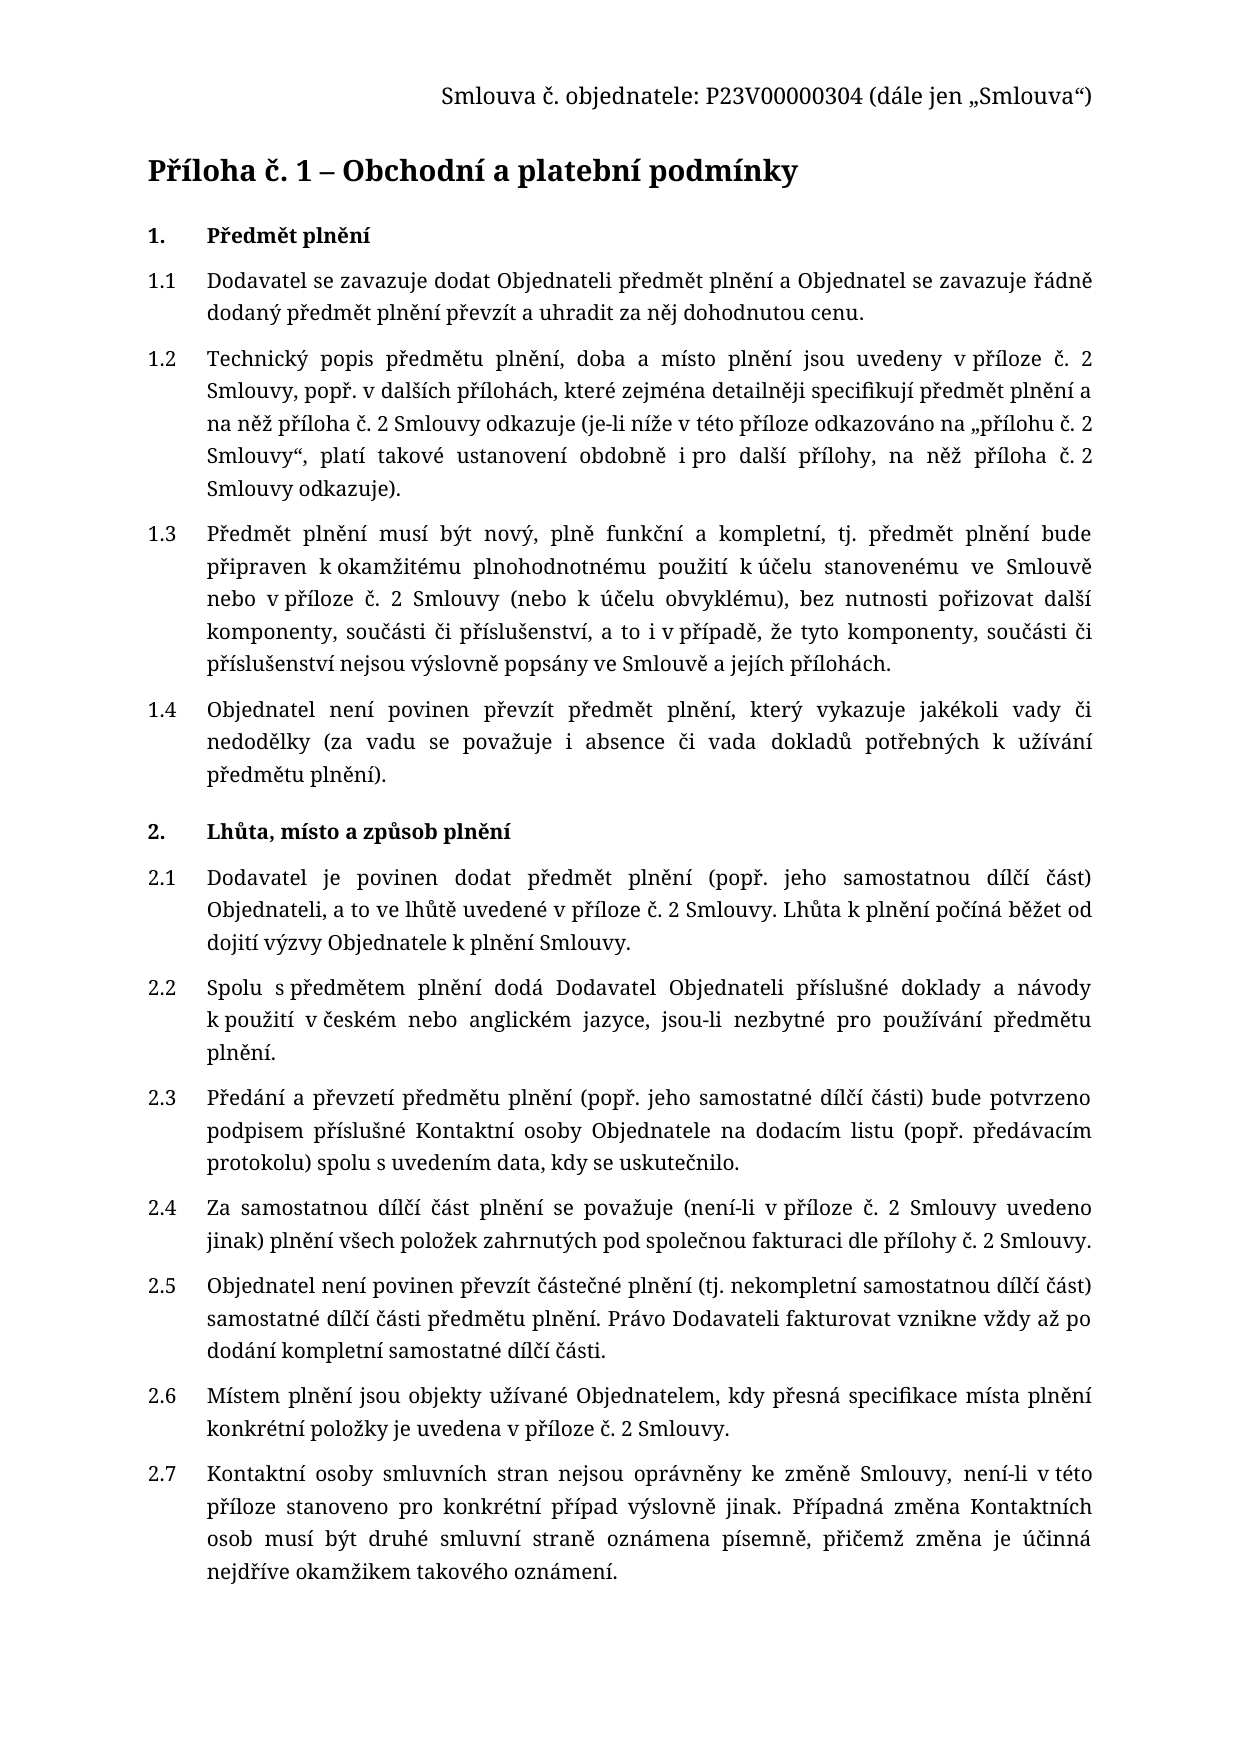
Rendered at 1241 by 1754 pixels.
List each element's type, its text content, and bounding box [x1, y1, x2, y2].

list Kontaktní osoby smluvních stran nejsou oprávněny ke změně Smlouvy, není-li v této příloze stanoveno pro konkrétní případ výslovně jinak. Případná změna Kontaktních osob musí být druhé smluvní straně oznámena písemně, přičemž změna je účinná nejdříve okamžikem takového oznámení. [148, 1459, 1093, 1586]
list Objednatel není povinen převzít předmět plnění, který vykazuje jakékoli vady či nedodělky (za vadu se považuje i absence či vada dokladů potřebných k užívání předmětu plnění). [148, 695, 1093, 788]
list Předmět plnění [148, 221, 1093, 249]
text Příloha č. 1 – Obchodní a platební podmínky [148, 150, 1093, 190]
list Technický popis předmětu plnění, doba a místo plnění jsou uvedeny v příloze č. 2 Smlouvy, popř. v dalších přílohách, které zejména detailněji specifikují předmět plnění a na něž příloha č. 2 Smlouvy odkazuje (je-li níže v této příloze odkazováno na „přílohu č. 2 Smlouvy“, platí takové ustanovení obdobně i pro další přílohy, na něž příloha č. 2 Smlouvy odkazuje). [148, 344, 1093, 502]
list Objednatel není povinen převzít částečné plnění (tj. nekompletní samostatnou dílčí část) samostatné dílčí části předmětu plnění. Právo Dodavateli fakturovat vznikne vždy až po dodání kompletní samostatné dílčí části. [148, 1271, 1093, 1365]
list Dodavatel se zavazuje dodat Objednateli předmět plnění a Objednatel se zavazuje řádně dodaný předmět plnění převzít a uhradit za něj dohodnutou cenu. [148, 266, 1093, 327]
list Dodavatel je povinen dodat předmět plnění (popř. jeho samostatnou dílčí část) Objednateli, a to ve lhůtě uvedené v příloze č. 2 Smlouvy. Lhůta k plnění počíná běžet od dojití výzvy Objednatele k plnění Smlouvy. [148, 863, 1093, 956]
list Předání a převzetí předmětu plnění (popř. jeho samostatné dílčí části) bude potvrzeno podpisem příslušné Kontaktní osoby Objednatele na dodacím listu (popř. předávacím protokolu) spolu s uvedením data, kdy se uskutečnilo. [148, 1083, 1093, 1177]
list Za samostatnou dílčí část plnění se považuje (není-li v příloze č. 2 Smlouvy uvedeno jinak) plnění všech položek zahrnutých pod společnou fakturaci dle přílohy č. 2 Smlouvy. [148, 1193, 1093, 1254]
list Místem plnění jsou objekty užívané Objednatelem, kdy přesná specifikace místa plnění konkrétní položky je uvedena v příloze č. 2 Smlouvy. [148, 1382, 1093, 1443]
list Lhůta, místo a způsob plnění [148, 817, 1093, 846]
list Spolu s předmětem plnění dodá Dodavatel Objednateli příslušné doklady a návody k použití v českém nebo anglickém jazyce, jsou-li nezbytné pro používání předmětu plnění. [148, 973, 1093, 1067]
list Předmět plnění musí být nový, plně funkční a kompletní, tj. předmět plnění bude připraven k okamžitému plnohodnotnému použití k účelu stanovenému ve Smlouvě nebo v příloze č. 2 Smlouvy (nebo k účelu obvyklému), bez nutnosti pořizovat další komponenty, součásti či příslušenství, a to i v případě, že tyto komponenty, součásti či příslušenství nejsou výslovně popsány ve Smlouvě a jejích přílohách. [148, 519, 1093, 678]
